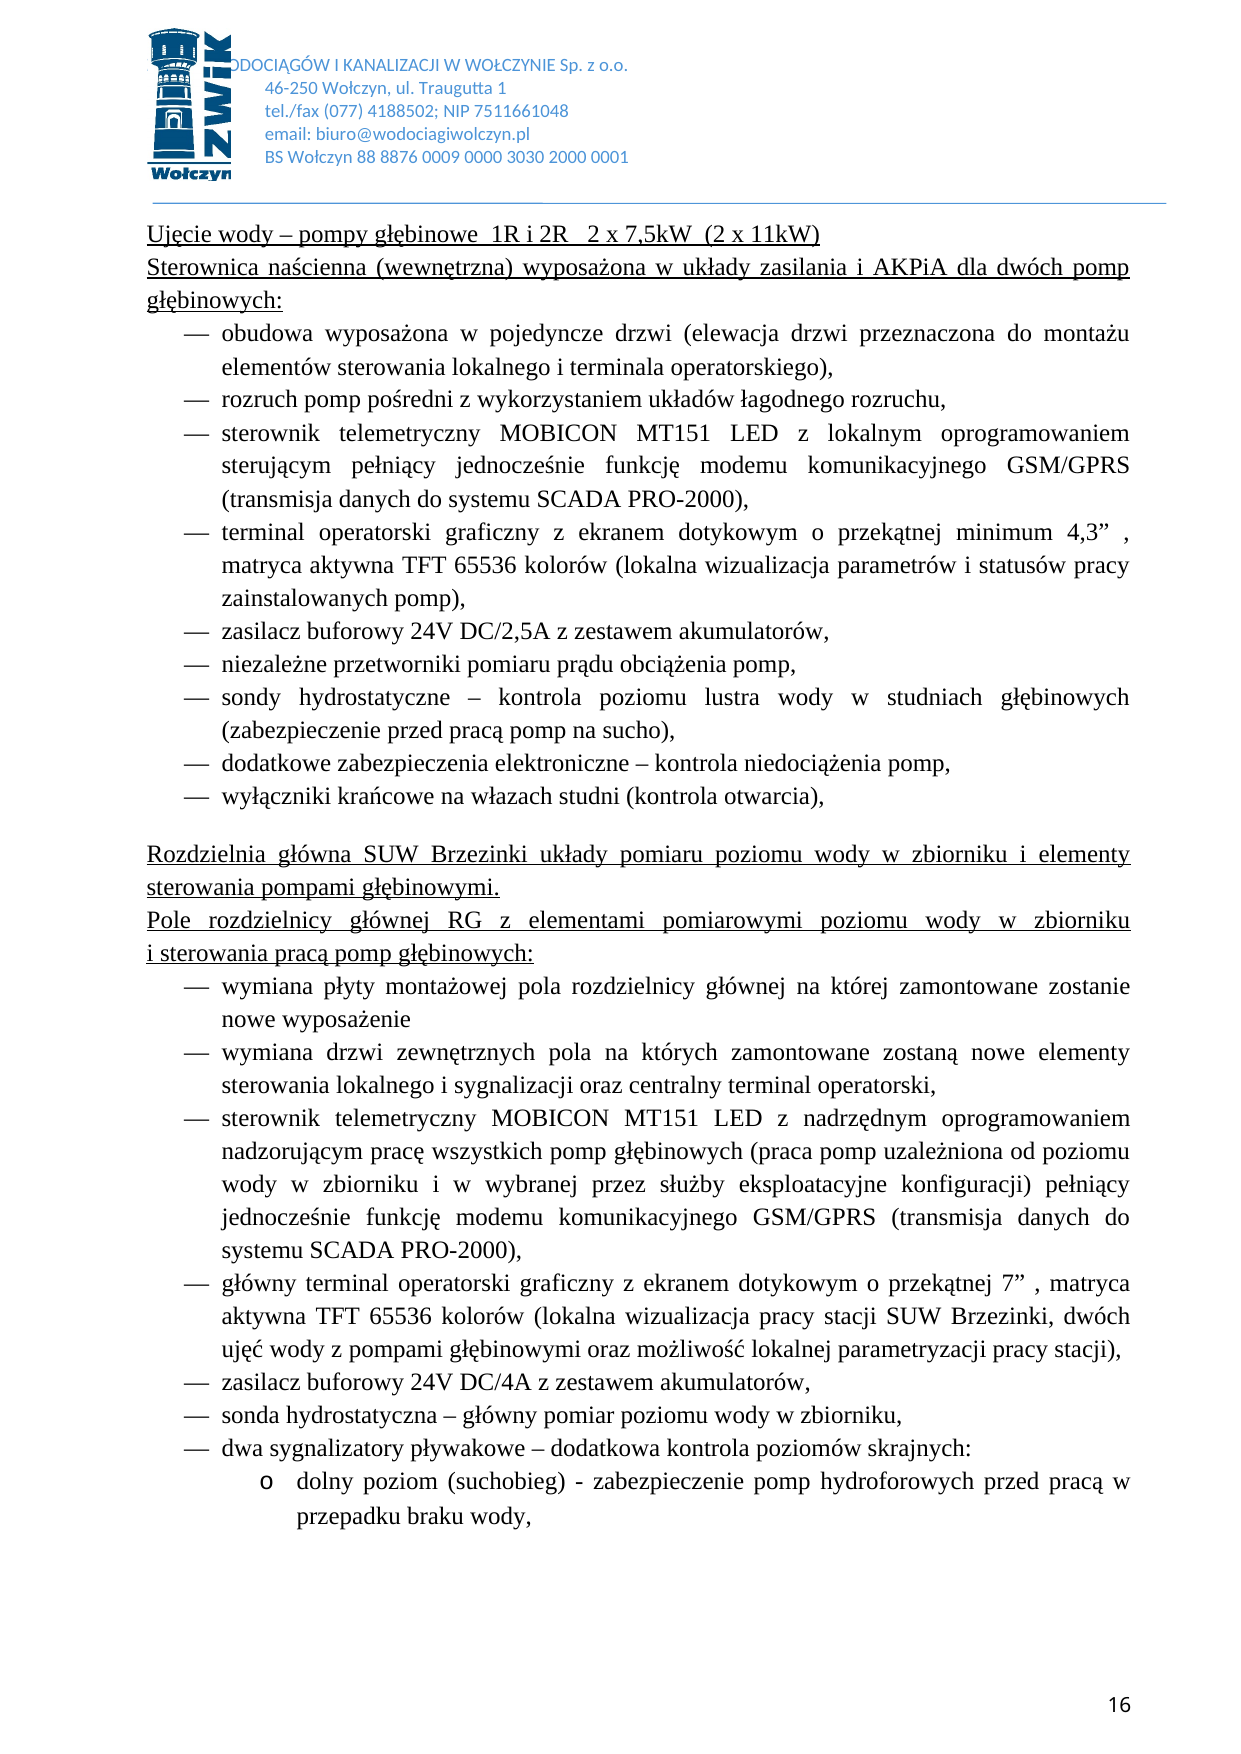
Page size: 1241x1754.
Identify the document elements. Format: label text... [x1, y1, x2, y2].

list wymiana płyty montażowej pola rozdzielnicy głównej na której zamontowane zostanie nowe wyposażenie [184, 971, 1131, 1033]
list sterownik telemetryczny MOBICON MT151 LED z nadrzędnym oprogramowaniem nadzorującym pracę wszystkich pomp głębinowych (praca pomp uzależniona od poziomu wody w zbiorniku i w wybranej przez służby eksploatacyjne konfiguracji) pełniący jednocześnie funkcję modemu komunikacyjnego GSM/GPRS (transmisja danych do systemu SCADA PRO-2000), [184, 1103, 1131, 1264]
list rozruch pomp pośredni z wykorzystaniem układów łagodnego rozruchu, [184, 384, 1131, 413]
text Rozdzielnia główna SUW Brzezinki układy pomiaru poziomu wody w zbiorniku i elementy sterowania pompami głębinowymi. [146, 839, 1131, 864]
text Rozdzielnia główna SUW Brzezinki układy pomiaru poziomu wody w zbiorniku i elementy sterowania pompami głębinowymi. [146, 865, 1131, 901]
list sondy hydrostatyczne – kontrola poziomu lustra wody w studniach głębinowych (zabezpieczenie przed pracą pomp na sucho), [184, 682, 1131, 743]
text Ujęcie wody – pompy głębinowe 1R i 2R 2 x 7,5kW (2 x 11kW) [146, 219, 1131, 248]
list wyłączniki krańcowe na włazach studni (kontrola otwarcia), [184, 781, 1131, 809]
list główny terminal operatorski graficzny z ekranem dotykowym o przekątnej 7” , matryca aktywna TFT 65536 kolorów (lokalna wizualizacja pracy stacji SUW Brzezinki, dwóch ujęć wody z pompami głębinowymi oraz możliwość lokalnej parametryzacji pracy stacji), [184, 1268, 1131, 1363]
text Pole rozdzielnicy głównej RG z elementami pomiarowymi poziomu wody w zbiorniku i sterowania pracą pomp głębinowych: [146, 931, 1131, 967]
picture [146, 28, 231, 179]
list obudowa wyposażona w pojedyncze drzwi (elewacja drzwi przeznaczona do montażu elementów sterowania lokalnego i terminala operatorskiego), [184, 318, 1131, 380]
list dolny poziom (suchobieg) - zabezpieczenie pomp hydroforowych przed pracą w przepadku braku wody, [259, 1466, 1131, 1530]
list dwa sygnalizatory pływakowe – dodatkowa kontrola poziomów skrajnych: [184, 1433, 1131, 1462]
text Pole rozdzielnicy głównej RG z elementami pomiarowymi poziomu wody w zbiorniku i sterowania pracą pomp głębinowych: [146, 905, 1131, 930]
list zasilacz buforowy 24V DC/4A z zestawem akumulatorów, [184, 1367, 1131, 1396]
text Sterownica naścienna (wewnętrzna) wyposażona w układy zasilania i AKPiA dla dwóch pomp głębinowych: [146, 252, 1131, 314]
list dodatkowe zabezpieczenia elektroniczne – kontrola niedociążenia pomp, [184, 748, 1131, 777]
list wymiana drzwi zewnętrznych pola na których zamontowane zostaną nowe elementy sterowania lokalnego i sygnalizacji oraz centralny terminal operatorski, [184, 1037, 1131, 1099]
list sterownik telemetryczny MOBICON MT151 LED z lokalnym oprogramowaniem sterującym pełniący jednocześnie funkcję modemu komunikacyjnego GSM/GPRS (transmisja danych do systemu SCADA PRO-2000), [184, 418, 1131, 512]
list sonda hydrostatyczna – główny pomiar poziomu wody w zbiorniku, [184, 1400, 1131, 1429]
list zasilacz buforowy 24V DC/2,5A z zestawem akumulatorów, [184, 616, 1131, 644]
list terminal operatorski graficzny z ekranem dotykowym o przekątnej minimum 4,3” , matryca aktywna TFT 65536 kolorów (lokalna wizualizacja parametrów i statusów pracy zainstalowanych pomp), [184, 517, 1131, 611]
list niezależne przetworniki pomiaru prądu obciążenia pomp, [184, 649, 1131, 677]
